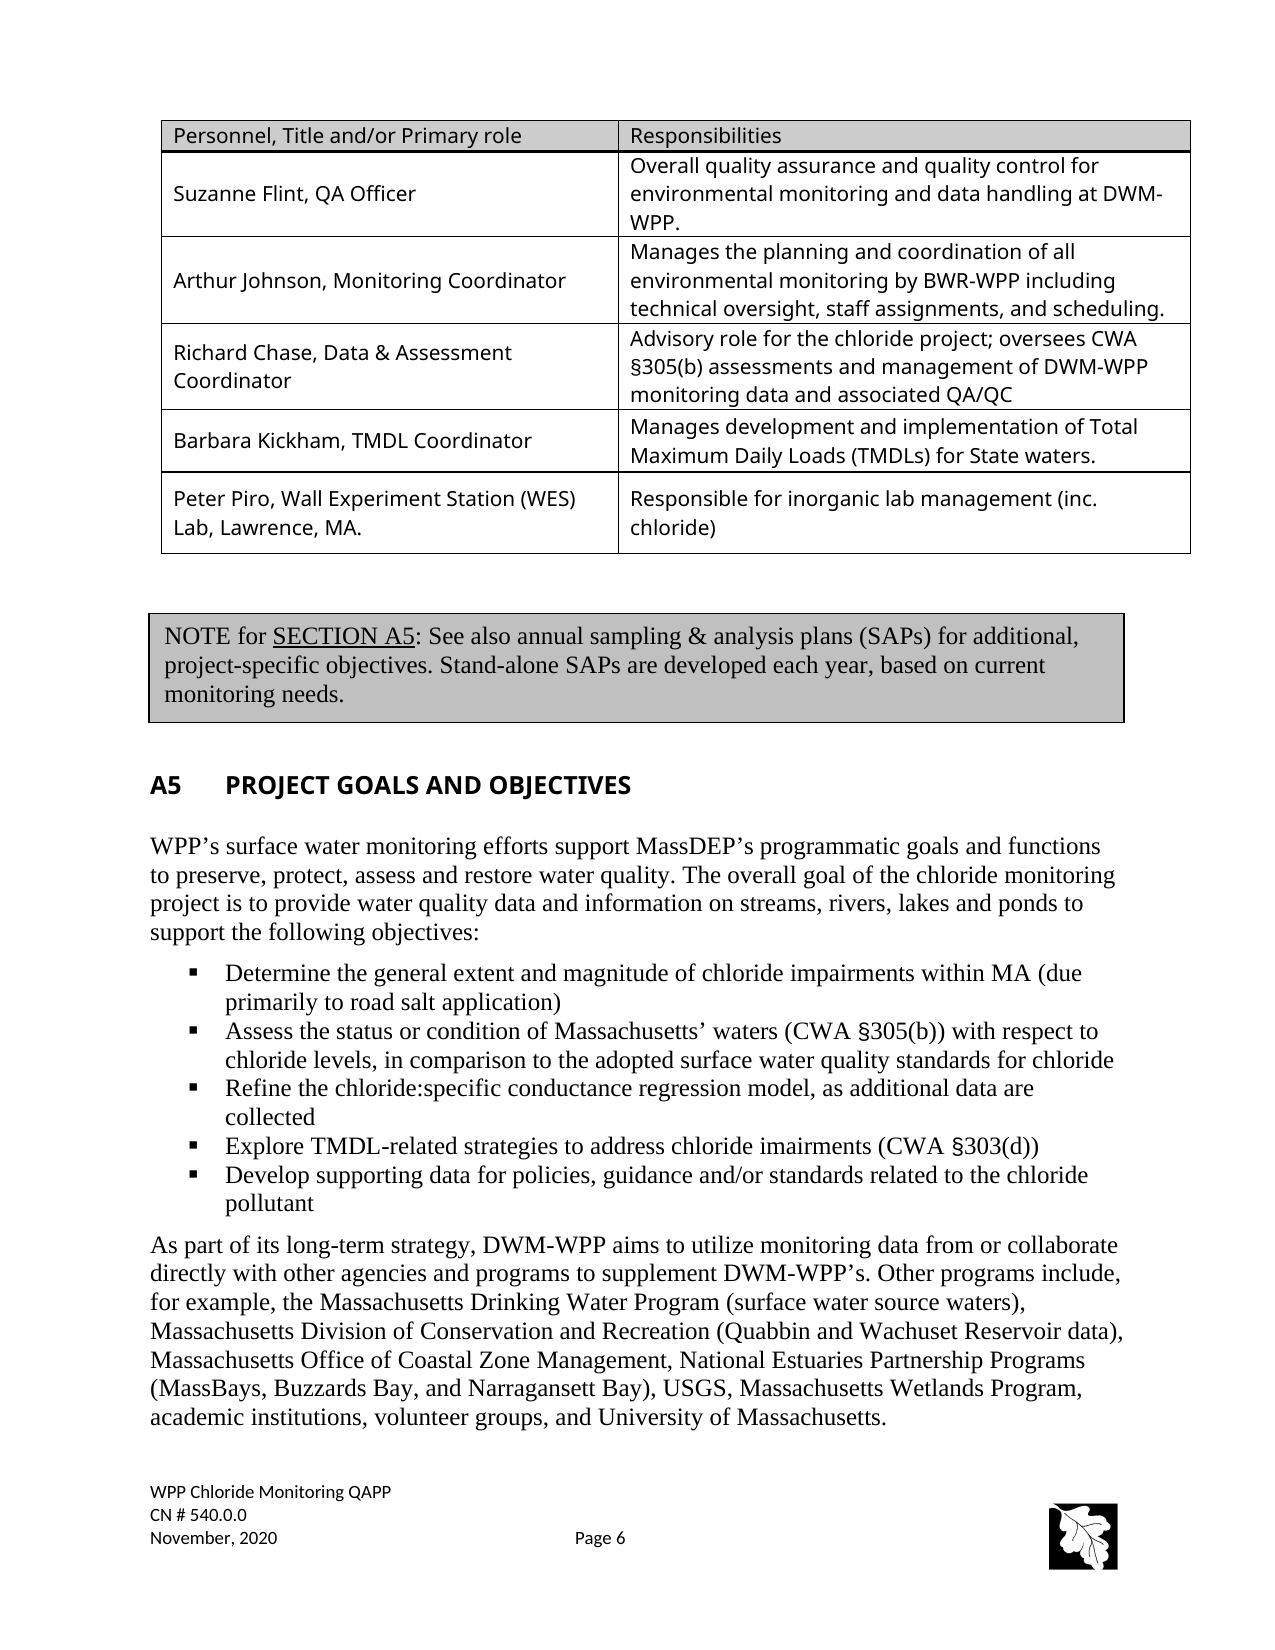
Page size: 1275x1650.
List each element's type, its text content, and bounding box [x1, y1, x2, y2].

table_cell Richard Chase, Data & Assessment Coordinator [162, 324, 618, 409]
table_cell Manages development and implementation of Total Maximum Daily Loads (TMDLs) for State waters. [619, 410, 1190, 471]
list Develop supporting data for policies, guidance and/or standards related to the chloride pollutant [187, 1160, 1125, 1217]
list Refine the chloride:specific conductance regression model, as additional data are collected [187, 1073, 1125, 1131]
subtitle A5 PROJECT GOALS AND OBJECTIVES [150, 767, 1125, 802]
text As part of its long-term strategy, DWM-WPP aims to utilize monitoring data from or collaborate directly with other agencies and programs to supplement DWM-WPP’s. Other programs include, for example, the Massachusetts Drinking Water Program (surface water source waters), Massachusetts Division of Conservation and Recreation (Quabbin and Wachuset Reservoir data), Massachusetts Office of Coastal Zone Management, National Estuaries Partnership Programs (MassBays, Buzzards Bay, and Narragansett Bay), USGS, Massachusetts Wetlands Program, academic institutions, volunteer groups, and University of Massachusetts. [150, 1230, 1125, 1431]
table_cell Advisory role for the chloride project; oversees CWA §305(b) assessments and management of DWM-WPP monitoring data and associated QA/QC [619, 324, 1190, 409]
table_cell Overall quality assurance and quality control for environmental monitoring and data handling at DWM-WPP. [619, 153, 1190, 236]
list Determine the general extent and magnitude of chloride impairments within MA (due primarily to road salt application) [187, 958, 1125, 1016]
table_header Personnel, Title and/or Primary role [162, 121, 618, 150]
list Explore TMDL-related strategies to address chloride imairments (CWA §303(d)) [187, 1131, 1125, 1160]
list Assess the status or condition of Massachusetts’ waters (CWA §305(b)) with respect to chloride levels, in comparison to the adopted surface water quality standards for chloride [187, 1016, 1125, 1073]
picture [1046, 1501, 1120, 1572]
table_cell Barbara Kickham, TMDL Coordinator [162, 410, 618, 471]
table_cell Manages the planning and coordination of all environmental monitoring by BWR-WPP including technical oversight, staff assignments, and scheduling. [619, 237, 1190, 323]
text WPP’s surface water monitoring efforts support MassDEP’s programmatic goals and functions to preserve, protect, assess and restore water quality. The overall goal of the chloride monitoring project is to provide water quality data and information on streams, rivers, lakes and ponds to support the following objectives: [150, 831, 1125, 946]
table_header Responsibilities [619, 121, 1190, 150]
table_cell Peter Piro, Wall Experiment Station (WES) Lab, Lawrence, MA. [162, 473, 618, 553]
table_cell Suzanne Flint, QA Officer [162, 153, 618, 236]
table_cell Responsible for inorganic lab management (inc. chloride) [619, 473, 1190, 553]
table_cell Arthur Johnson, Monitoring Coordinator [162, 237, 618, 323]
